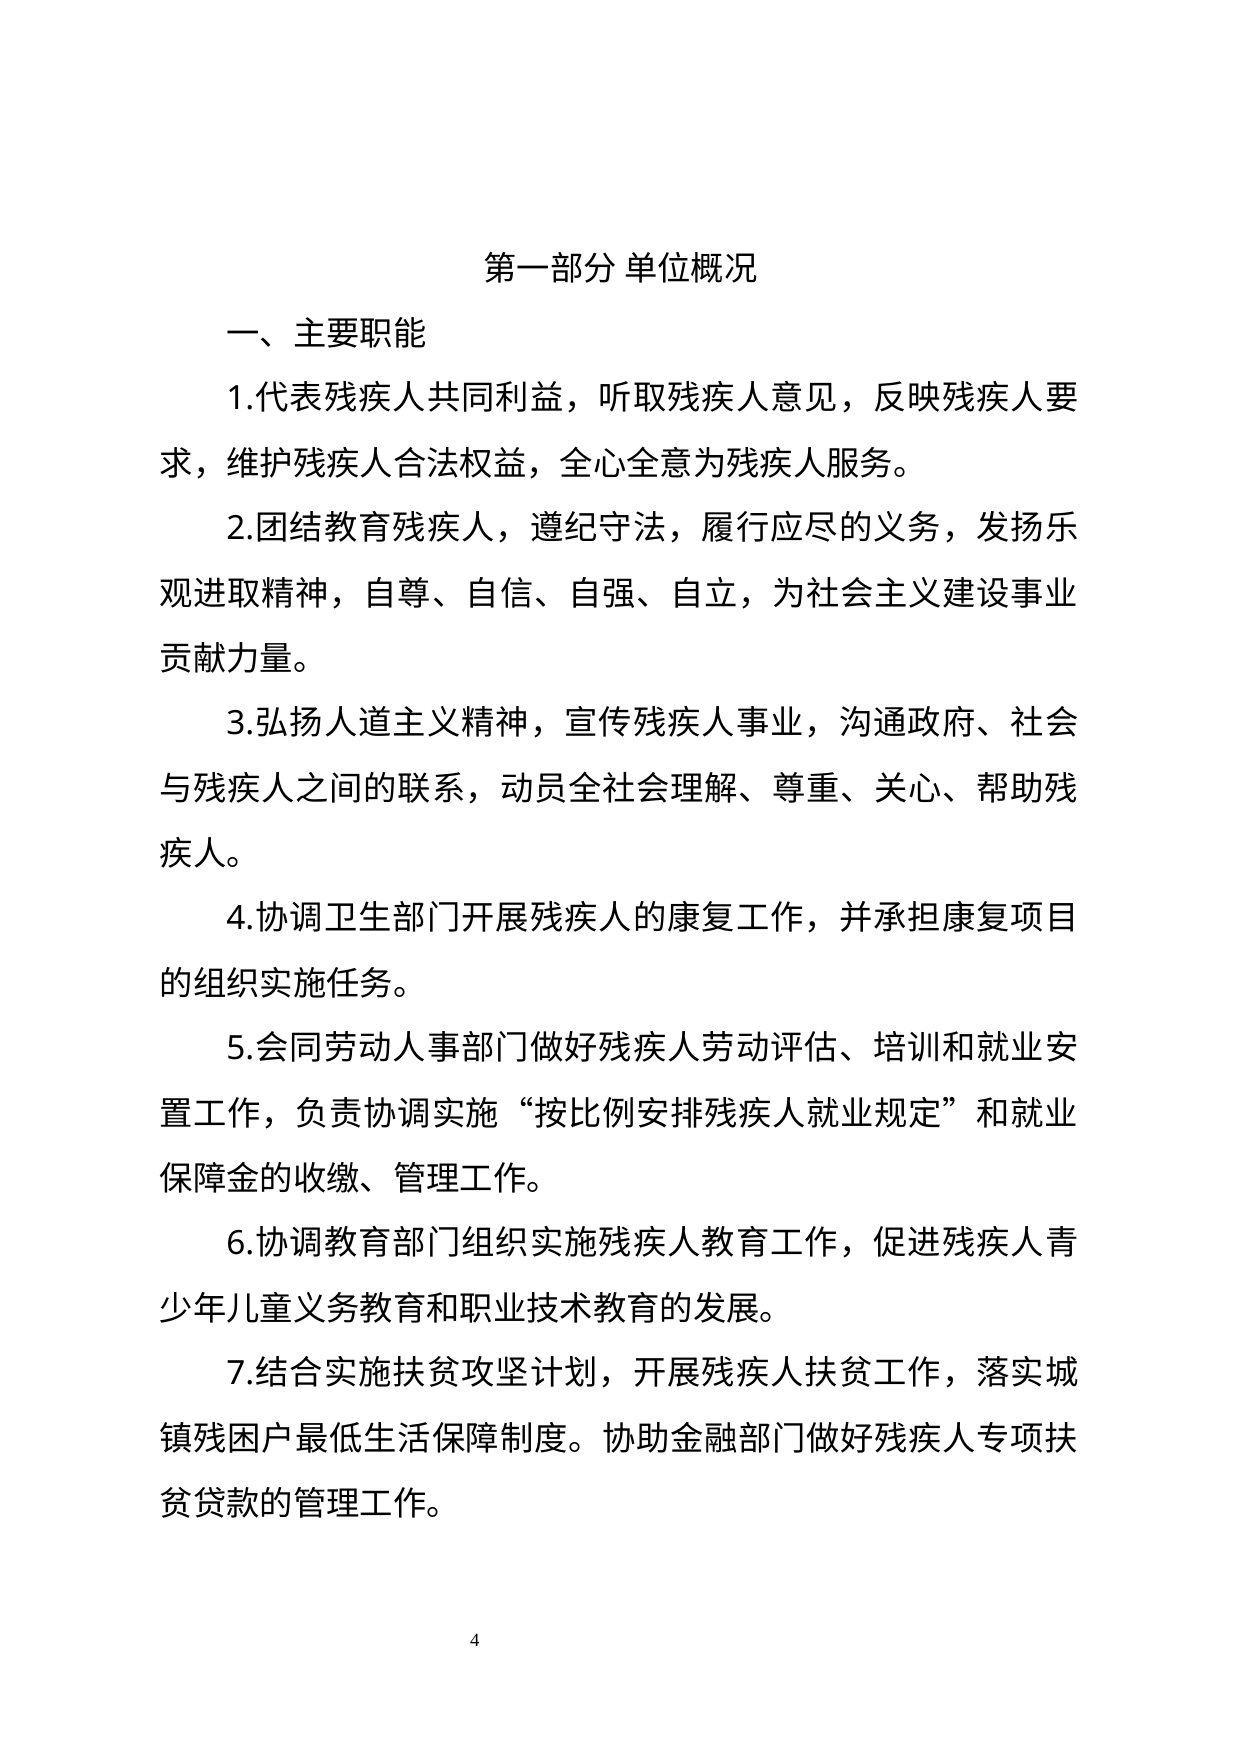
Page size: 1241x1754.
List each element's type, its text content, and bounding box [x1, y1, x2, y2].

text 2.团结教育残疾人，遵纪守法，履行应尽的义务，发扬乐观进取精神，自尊、自信、自强、自立，为社会主义建设事业贡献力量。 [159, 493, 1081, 688]
text 5.会同劳动人事部门做好残疾人劳动评估、培训和就业安置工作，负责协调实施“按比例安排残疾人就业规定”和就业保障金的收缴、管理工作。 [159, 1013, 1081, 1208]
text 7.结合实施扶贫攻坚计划，开展残疾人扶贫工作，落实城镇残困户最低生活保障制度。协助金融部门做好残疾人专项扶贫贷款的管理工作。 [159, 1338, 1081, 1533]
text 6.协调教育部门组织实施残疾人教育工作，促进残疾人青少年儿童义务教育和职业技术教育的发展。 [159, 1208, 1081, 1338]
text 一、主要职能 [159, 298, 1081, 363]
text 4.协调卫生部门开展残疾人的康复工作，并承担康复项目的组织实施任务。 [159, 883, 1081, 1013]
text 3.弘扬人道主义精神，宣传残疾人事业，沟通政府、社会与残疾人之间的联系，动员全社会理解、尊重、关心、帮助残疾人。 [159, 688, 1081, 883]
text 1.代表残疾人共同利益，听取残疾人意见，反映残疾人要求，维护残疾人合法权益，全心全意为残疾人服务。 [159, 363, 1081, 493]
text 第一部分 单位概况 [159, 233, 1081, 298]
